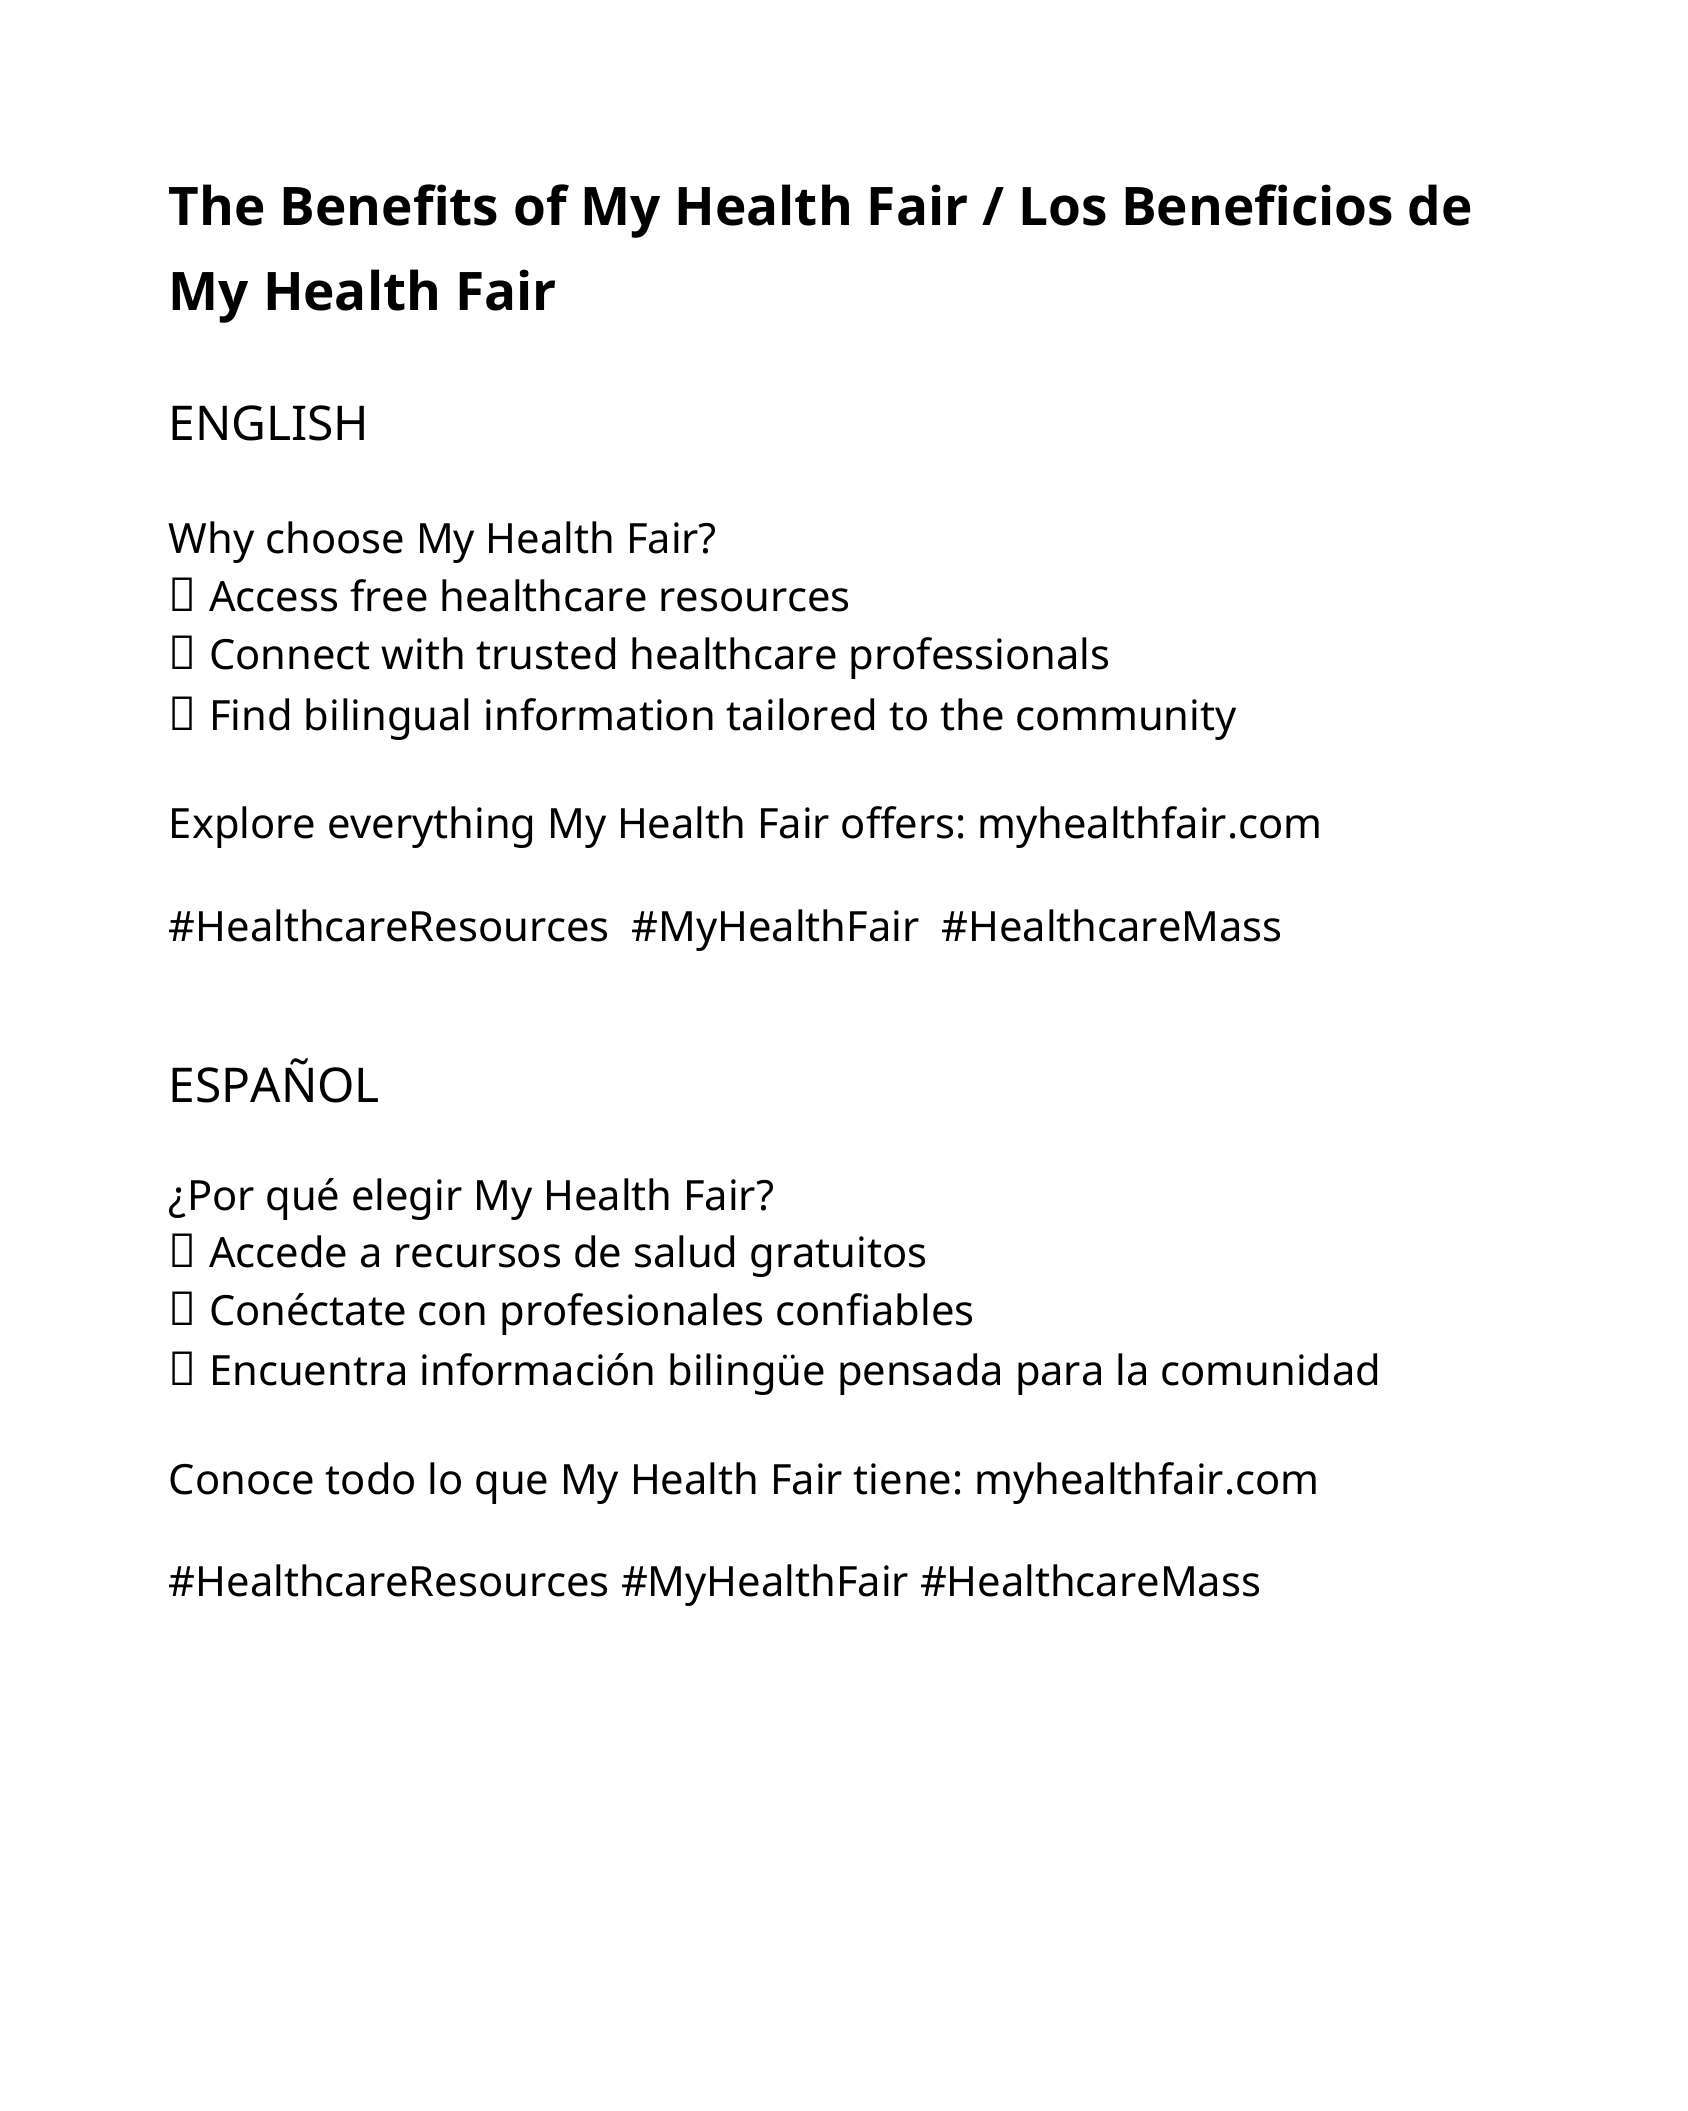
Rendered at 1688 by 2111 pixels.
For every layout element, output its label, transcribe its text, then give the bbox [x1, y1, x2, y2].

text Why choose My Health Fair? [169, 505, 1537, 566]
text ✅ Find bilingual information tailored to the community [169, 681, 1537, 743]
subtitle The Benefits of My Health Fair / Los Beneficios de My Health Fair [169, 168, 1478, 326]
text ¿Por qué elegir My Health Fair? [169, 1169, 1537, 1221]
text Explore everything My Health Fair offers: myhealthfair.com #HealthcareResources #MyHealthFair #HealthcareMass [169, 794, 1471, 954]
subtitle ENGLISH [169, 389, 1537, 455]
text Conoce todo lo que My Health Fair tiene: myhealthfair.com #HealthcareResources #MyHealthFair #HealthcareMass [169, 1449, 1537, 1609]
text ESPAÑOL [169, 1051, 1471, 1117]
text ✅ Conéctate con profesionales confiables [169, 1279, 1537, 1337]
text ✅ Access free healthcare resources [169, 566, 1537, 623]
text ✅ Accede a recursos de salud gratuitos [169, 1221, 1537, 1279]
text ✅ Connect with trusted healthcare professionals [169, 623, 1537, 681]
text ✅ Encuentra información bilingüe pensada para la comunidad [169, 1337, 1537, 1398]
